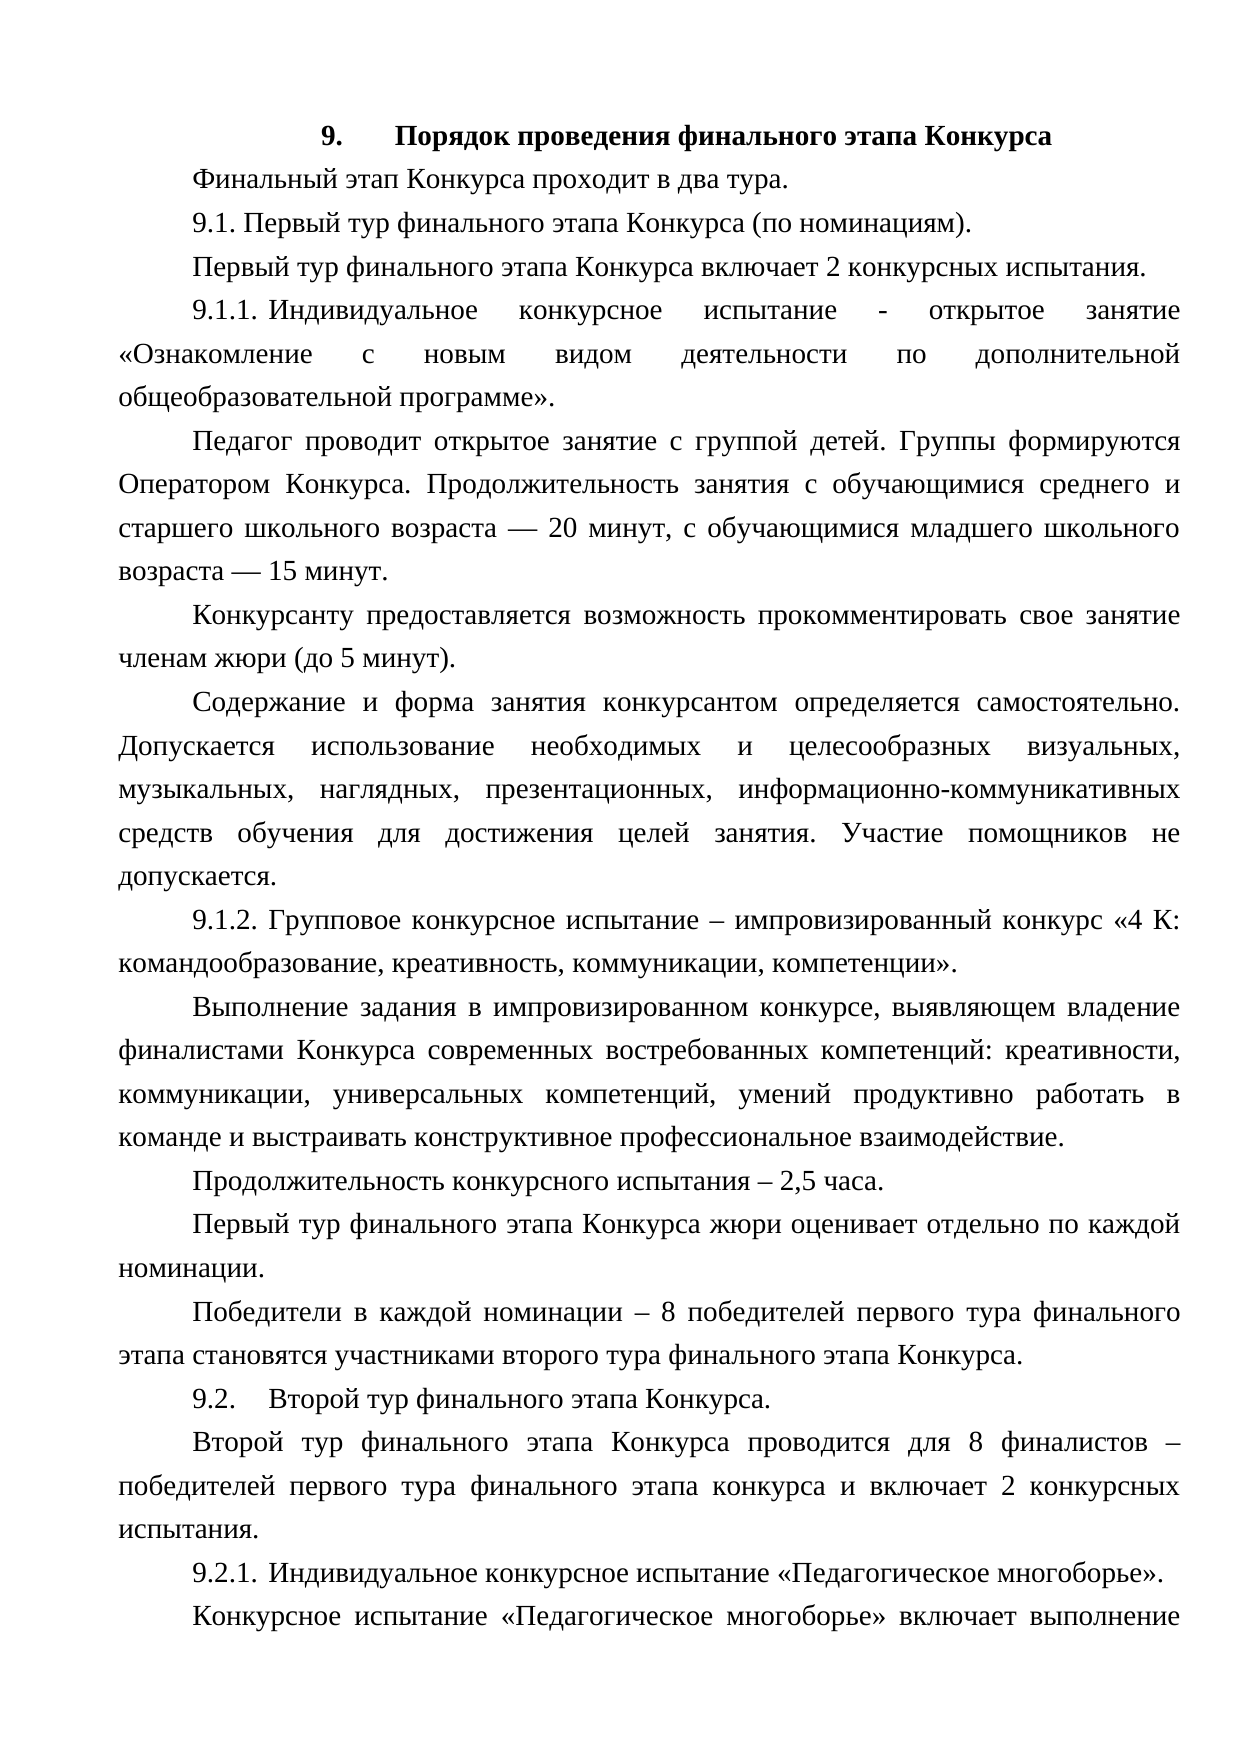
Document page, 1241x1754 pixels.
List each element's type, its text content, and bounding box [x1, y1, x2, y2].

text 9. Порядок проведения финального этапа Конкурса [118, 118, 1181, 152]
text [118, 1598, 1181, 1632]
text Победители в каждой номинации – 8 победителей первого тура финального этапа становятся участниками второго тура финального этапа Конкурса. [118, 1294, 1181, 1371]
text Первый тур финального этапа Конкурса включает 2 конкурсных испытания. [118, 249, 1181, 282]
text Финальный этап Конкурса проходит в два тура. [118, 162, 1181, 195]
text Второй тур финального этапа Конкурса проводится для 8 финалистов – победителей первого тура финального этапа конкурса и включает 2 конкурсных испытания. [118, 1424, 1181, 1545]
text Первый тур финального этапа Конкурса жюри оценивает отдельно по каждой номинации. [118, 1207, 1181, 1284]
text Продолжительность конкурсного испытания – 2,5 часа. [118, 1163, 1181, 1197]
text 9.2.1. Индивидуальное конкурсное испытание «Педагогическое многоборье». [118, 1555, 1181, 1588]
text 9.1.1. Индивидуальное конкурсное испытание - открытое занятие «Ознакомление с новым видом деятельности по дополнительной общеобразовательной программе». [118, 292, 1181, 413]
text 9.1.2. Групповое конкурсное испытание – импровизированный конкурс «4 К: командообразование, креативность, коммуникации, компетенции». [118, 902, 1181, 979]
text Конкурсанту предоставляется возможность прокомментировать свое занятие членам жюри (до 5 минут). [118, 597, 1181, 674]
text Выполнение задания в импровизированном конкурсе, выявляющем владение финалистами Конкурса современных востребованных компетенций: креативности, коммуникации, универсальных компетенций, умений продуктивно работать в команде и выстраивать конструктивное профессиональное взаимодействие. [118, 989, 1181, 1153]
text Педагог проводит открытое занятие с группой детей. Группы формируются Оператором Конкурса. Продолжительность занятия с обучающимися среднего и старшего школьного возраста — 20 минут, с обучающимися младшего школьного возраста — 15 минут. [118, 423, 1181, 587]
text Содержание и форма занятия конкурсантом определяется самостоятельно. Допускается использование необходимых и целесообразных визуальных, музыкальных, наглядных, презентационных, информационно-коммуникативных средств обучения для достижения целей занятия. Участие помощников не допускается. [118, 684, 1181, 892]
text 9.1. Первый тур финального этапа Конкурса (по номинациям). [118, 205, 1181, 239]
text 9.2. Второй тур финального этапа Конкурса. [192, 1381, 1181, 1414]
